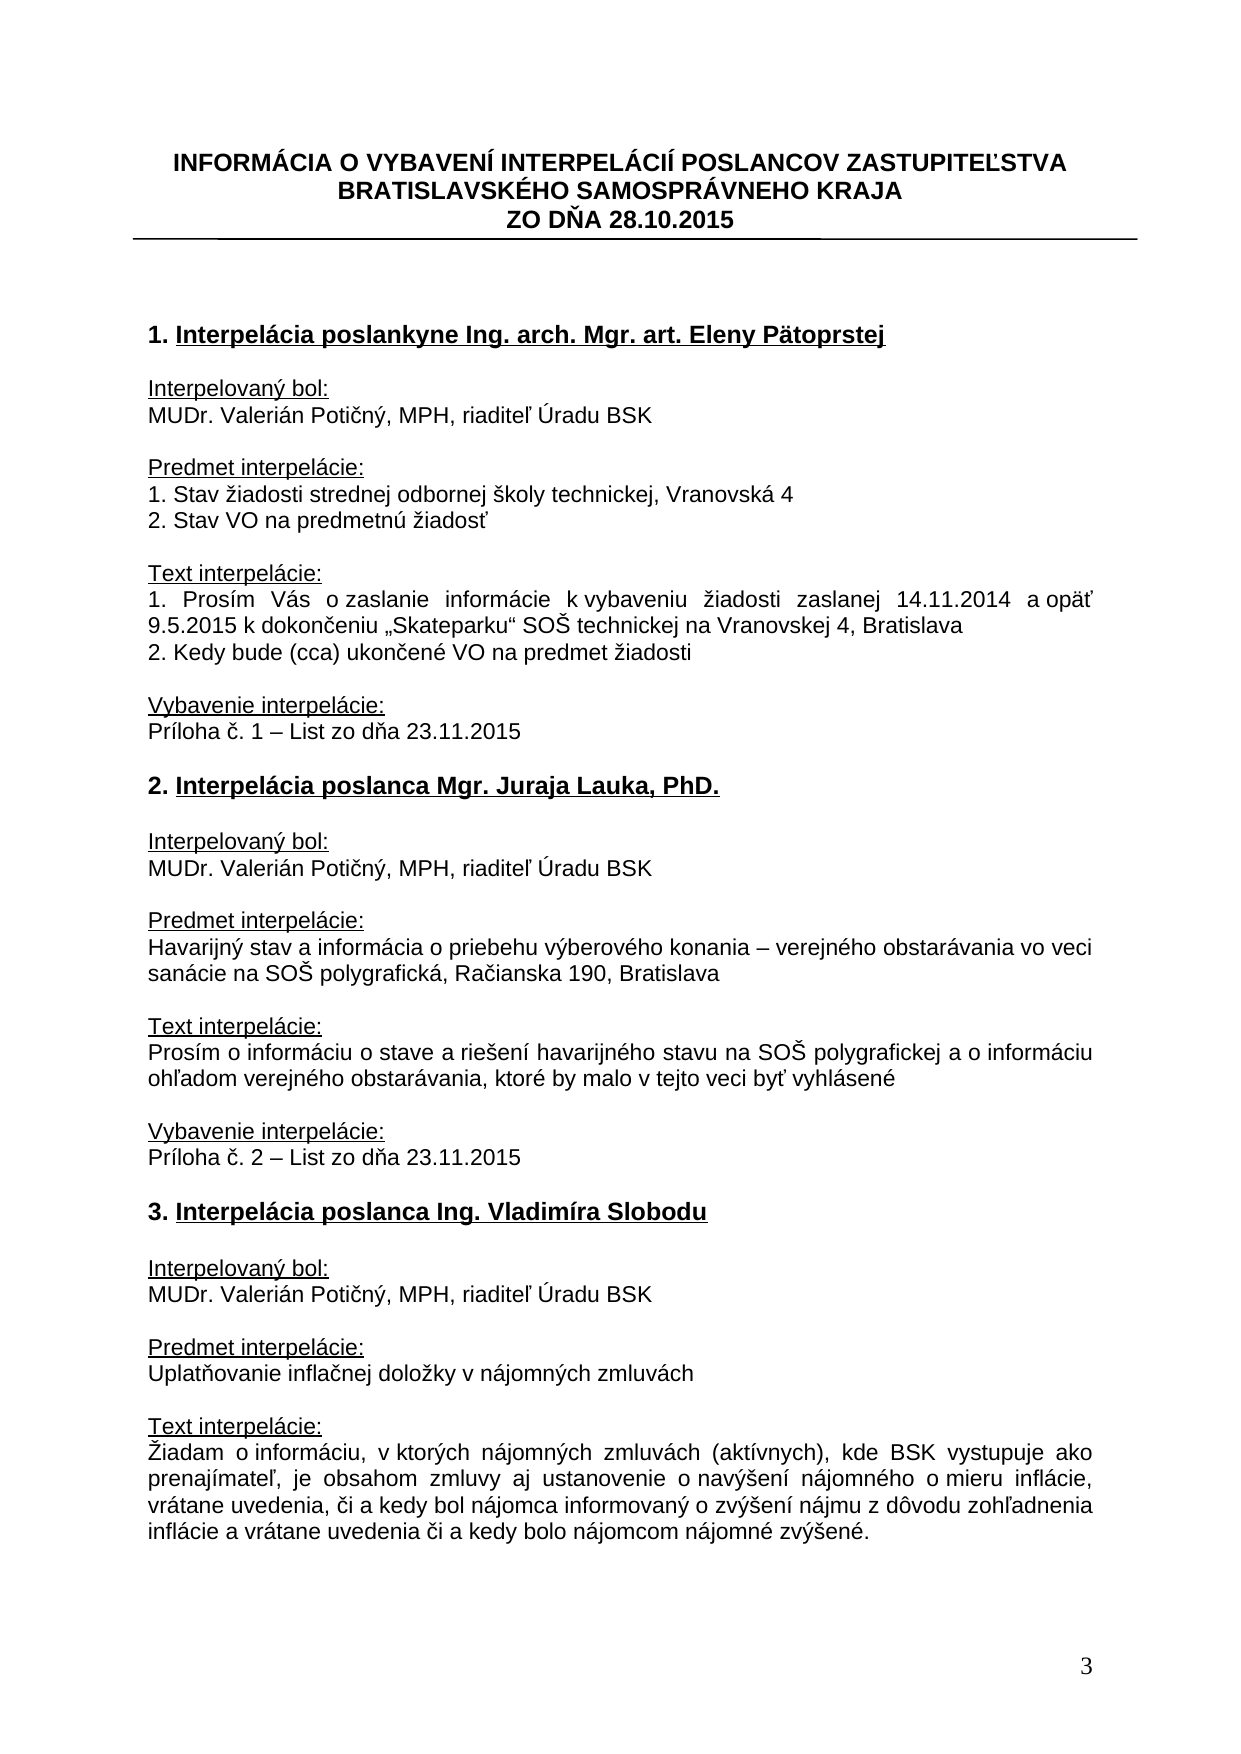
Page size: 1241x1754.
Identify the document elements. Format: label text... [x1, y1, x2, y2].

text INFORMÁCIA O VYBAVENÍ INTERPELÁCIÍ POSLANCOV ZASTUPITEĽSTVA BRATISLAVSKÉHO SAMOSPRÁVNEHO KRAJA [148, 148, 1093, 205]
text 3. Interpelácia poslanca Ing. Vladimíra Slobodu [148, 1197, 1093, 1226]
text Text interpelácie: [148, 1413, 1093, 1439]
text Žiadam o informáciu, v ktorých nájomných zmluvách (aktívnych), kde BSK vystupuje ako prenajímateľ, je obsahom zmluvy aj ustanovenie o navýšení nájomného o mieru inflácie, vrátane uvedenia, či a kedy bol nájomca informovaný o zvýšení nájmu z dôvodu zohľadnenia inflácie a vrátane uvedenia či a kedy bolo nájomcom nájomné zvýšené. [148, 1439, 1093, 1544]
text Text interpelácie: [148, 1013, 1093, 1039]
text ZO DŇA 28.10.2015 [148, 205, 1093, 234]
text Predmet interpelácie: [148, 907, 1093, 933]
text 2. Interpelácia poslanca Mgr. Juraja Lauka, PhD. [148, 771, 1093, 799]
text Predmet interpelácie: [148, 1334, 1093, 1360]
text Vybavenie interpelácie: [148, 692, 1093, 718]
text 2. Kedy bude (cca) ukončené VO na predmet žiadosti [148, 639, 1093, 665]
text MUDr. Valerián Potičný, MPH, riaditeľ Úradu BSK [148, 402, 1093, 428]
text Interpelovaný bol: [148, 1254, 1093, 1281]
text Interpelovaný bol: [148, 375, 1093, 402]
text Uplatňovanie inflačnej doložky v nájomných zmluvách [148, 1360, 1093, 1386]
text Príloha č. 2 – List zo dňa 23.11.2015 [148, 1144, 1093, 1171]
text Havarijný stav a informácia o priebehu výberového konania – verejného obstarávania vo veci sanácie na SOŠ polygrafická, Račianska 190, Bratislava [148, 933, 1093, 986]
text 1. Stav žiadosti strednej odbornej školy technickej, Vranovská 4 [148, 481, 1093, 507]
text 1. Prosím Vás o zaslanie informácie k vybaveniu žiadosti zaslanej 14.11.2014 a opäť 9.5.2015 k dokončeniu „Skateparku“ SOŠ technickej na Vranovskej 4, Bratislava [148, 586, 1093, 639]
text MUDr. Valerián Potičný, MPH, riaditeľ Úradu BSK [148, 1281, 1093, 1307]
text MUDr. Valerián Potičný, MPH, riaditeľ Úradu BSK [148, 854, 1093, 881]
text Text interpelácie: [148, 560, 1093, 586]
text Vybavenie interpelácie: [148, 1118, 1093, 1144]
text 2. Stav VO na predmetnú žiadosť [148, 507, 1093, 533]
text 1. Interpelácia poslankyne Ing. arch. Mgr. art. Eleny Pätoprstej [148, 320, 1093, 349]
text Predmet interpelácie: [148, 454, 1093, 481]
text Interpelovaný bol: [148, 828, 1093, 854]
text Prosím o informáciu o stave a riešení havarijného stavu na SOŠ polygrafickej a o informáciu ohľadom verejného obstarávania, ktoré by malo v tejto veci byť vyhlásené [148, 1039, 1093, 1092]
text Príloha č. 1 – List zo dňa 23.11.2015 [148, 718, 1093, 744]
